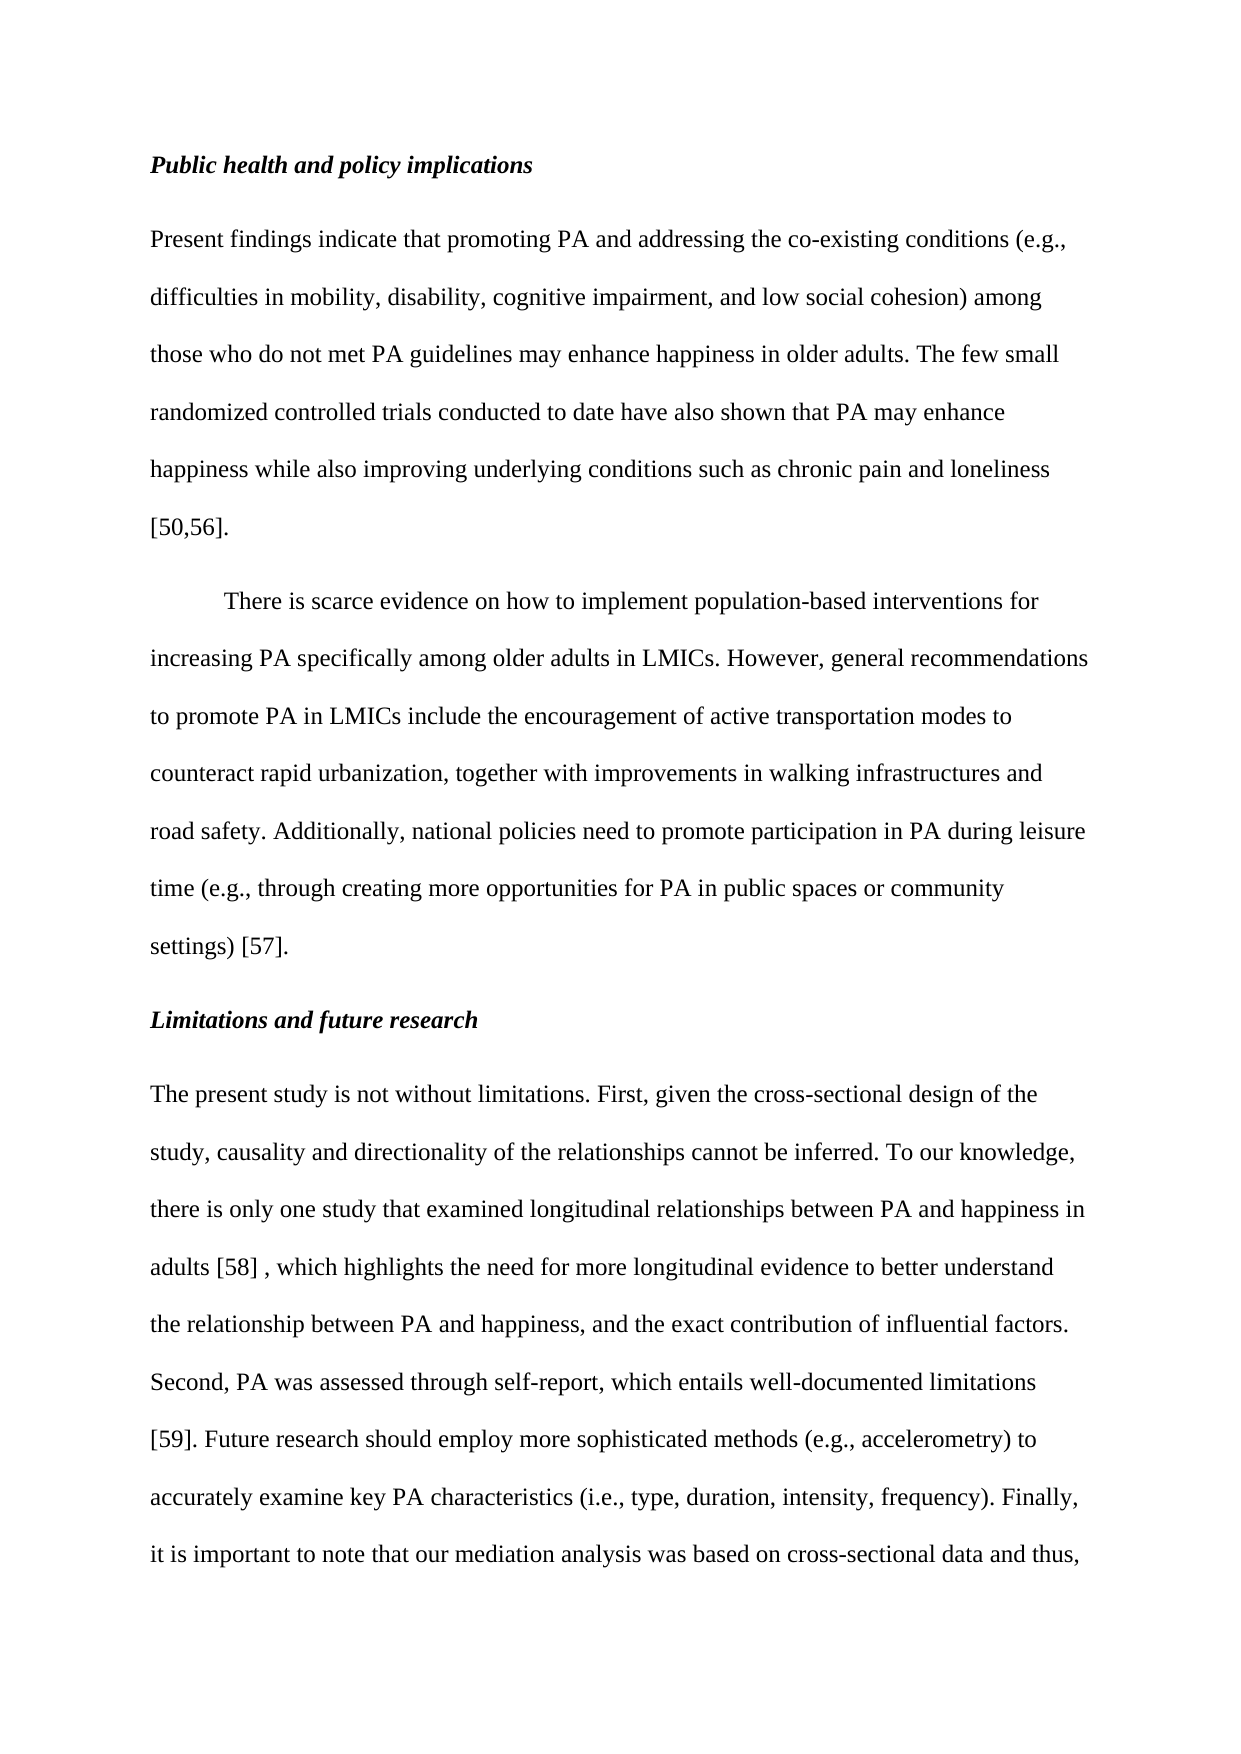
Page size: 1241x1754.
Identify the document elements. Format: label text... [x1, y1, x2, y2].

text There is scarce evidence on how to implement population-based interventions for increasing PA specifically among older adults in LMICs. However, general recommendations to promote PA in LMICs include the encouragement of active transportation modes to counteract rapid urbanization, together with improvements in walking infrastructures and road safety. Additionally, national policies need to promote participation in PA during leisure time (e.g., through creating more opportunities for PA in public spaces or community settings) [57]. [150, 586, 1090, 959]
subtitle Limitations and future research [150, 1005, 1090, 1034]
text Present findings indicate that promoting PA and addressing the co-existing conditions (e.g., difficulties in mobility, disability, cognitive impairment, and low social cohesion) among those who do not met PA guidelines may enhance happiness in older adults. The few small randomized controlled trials conducted to date have also shown that PA may enhance happiness while also improving underlying conditions such as chronic pain and loneliness [50,56]. [150, 224, 1090, 540]
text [150, 1079, 1090, 1568]
subtitle Public health and policy implications [150, 150, 1090, 179]
